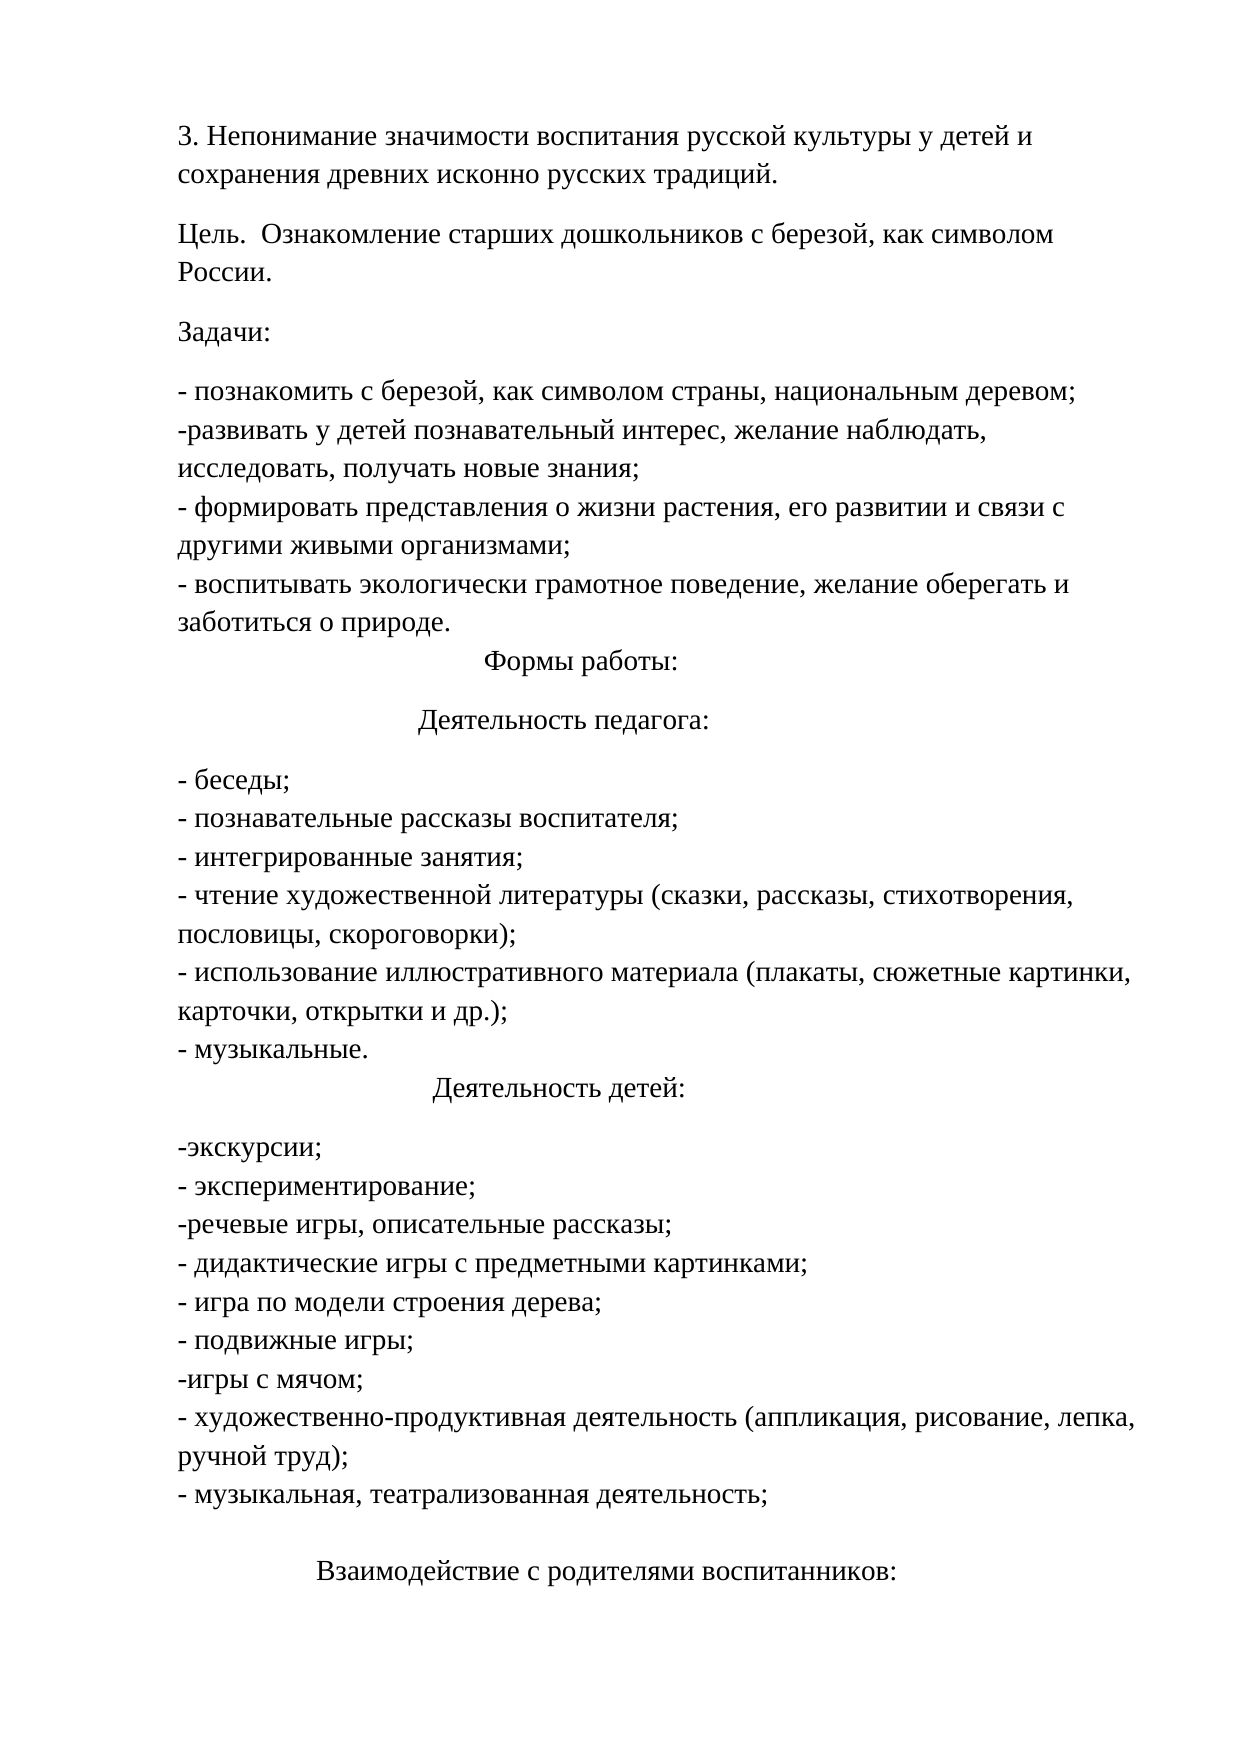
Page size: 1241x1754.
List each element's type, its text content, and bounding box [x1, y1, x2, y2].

text Взаимодействие с родителями воспитанников: [177, 1553, 1152, 1587]
text -экскурсии; [177, 1129, 1152, 1163]
text Деятельность педагога: [177, 702, 1152, 736]
text -речевые игры, описательные рассказы; [177, 1207, 1152, 1240]
text - экспериментирование; [177, 1168, 1152, 1202]
text Формы работы: [177, 643, 1152, 677]
text 3. Непонимание значимости воспитания русской культуры у детей и сохранения древних исконно русских традиций. [177, 118, 1152, 190]
text - воспитывать экологически грамотное поведение, желание оберегать и заботиться о природе. [177, 566, 1152, 638]
text - интегрированные занятия; [177, 839, 1152, 872]
text Деятельность детей: [177, 1070, 1152, 1104]
text -игры с мячом; [177, 1361, 1152, 1394]
text - игра по модели строения дерева; [177, 1284, 1152, 1317]
text - познакомить с березой, как символом страны, национальным деревом; [177, 373, 1152, 407]
text - использование иллюстративного материала (плакаты, сюжетные картинки, карточки, открытки и др.); [177, 954, 1152, 1027]
text - музыкальная, театрализованная деятельность; [177, 1476, 1152, 1510]
text Задачи: [177, 314, 1152, 347]
text - беседы; [177, 762, 1152, 795]
text - художественно-продуктивная деятельность (аппликация, рисование, лепка, ручной труд); [177, 1399, 1152, 1471]
text - познавательные рассказы воспитателя; [177, 800, 1152, 834]
text - дидактические игры с предметными картинками; [177, 1245, 1152, 1279]
text - музыкальные. [177, 1032, 1152, 1065]
text - формировать представления о жизни растения, его развитии и связи с другими живыми организмами; [177, 489, 1152, 561]
text -развивать у детей познавательный интерес, желание наблюдать, исследовать, получать новые знания; [177, 412, 1152, 484]
text Цель. Ознакомление старших дошкольников с березой, как символом России. [177, 216, 1152, 288]
text - чтение художественной литературы (сказки, рассказы, стихотворения, пословицы, скороговорки); [177, 877, 1152, 949]
text - подвижные игры; [177, 1322, 1152, 1356]
